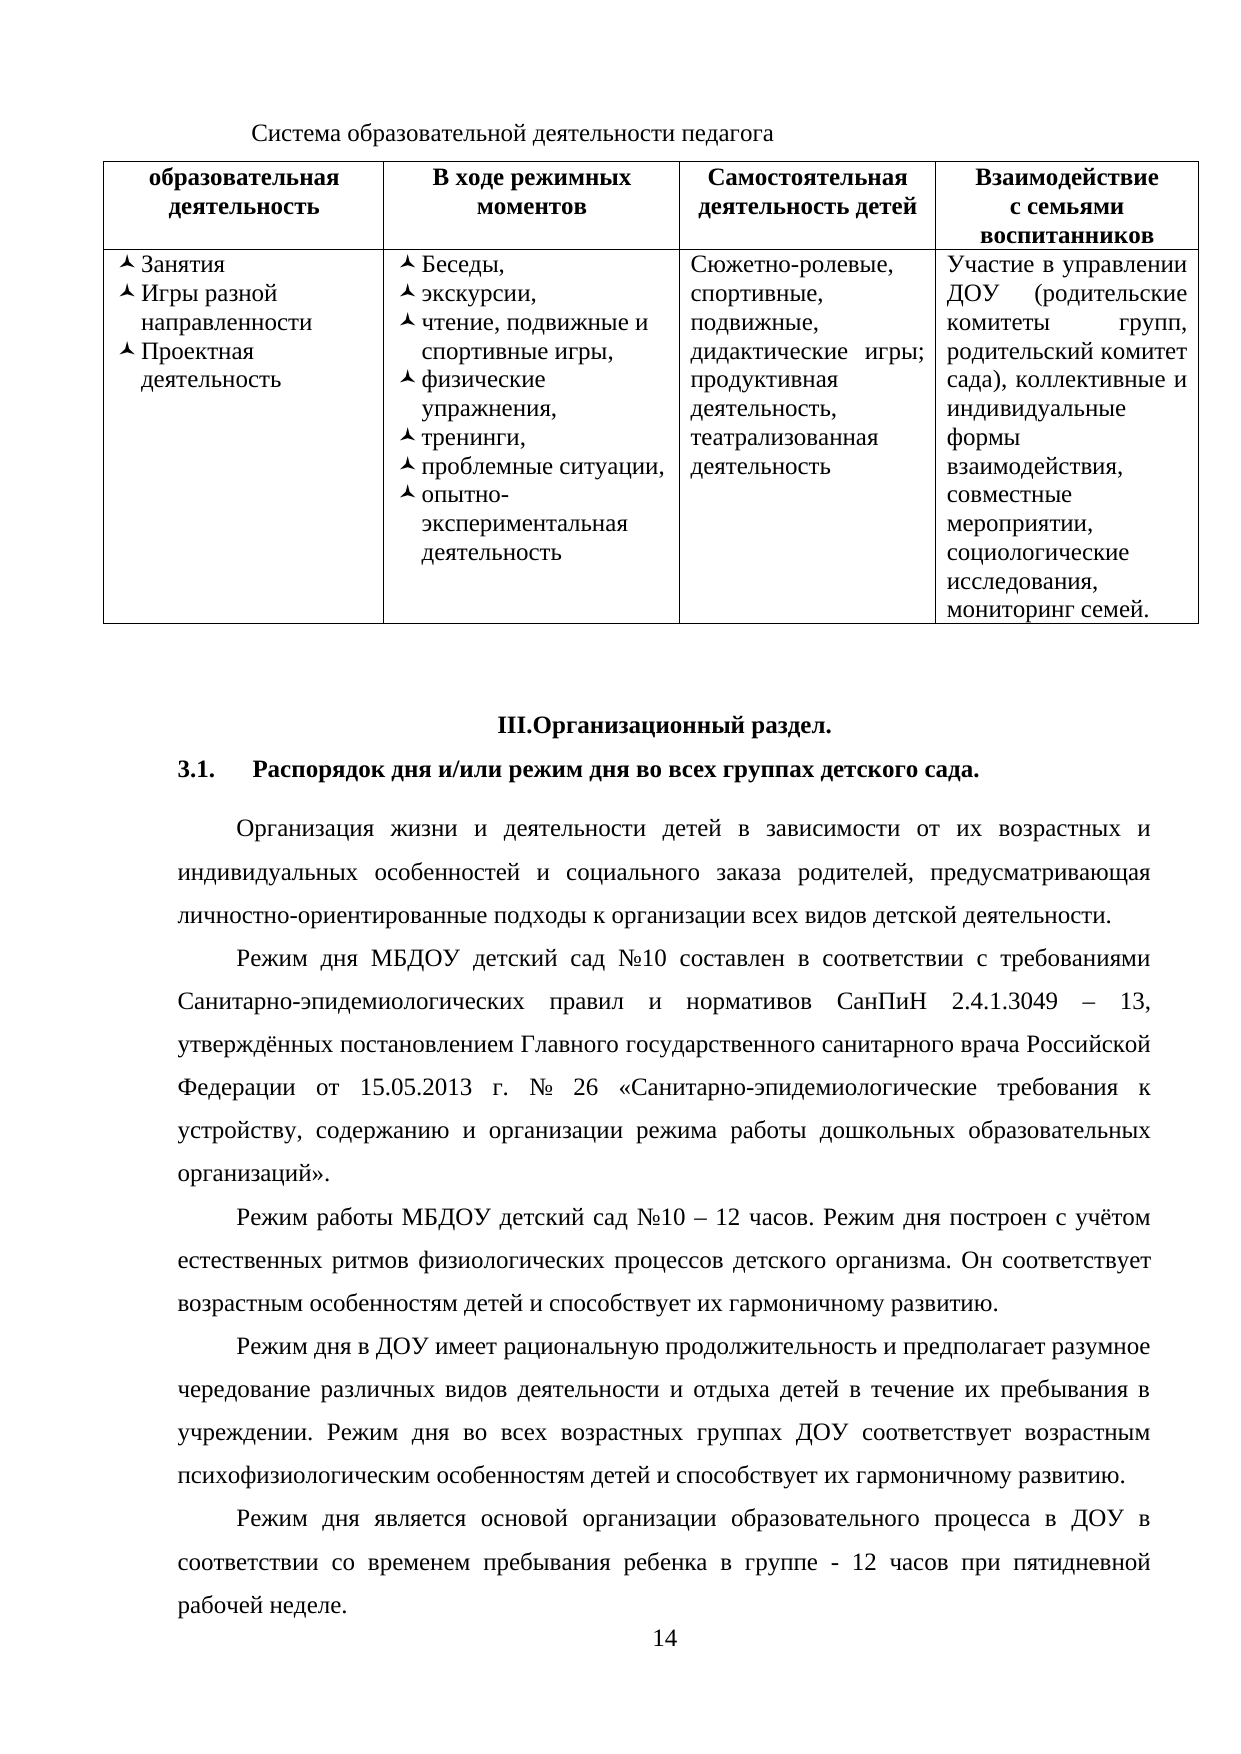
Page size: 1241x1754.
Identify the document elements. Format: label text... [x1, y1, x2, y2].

table_header Взаимодействие с семьями воспитанников [936, 162, 1198, 248]
text Организация жизни и деятельности детей в зависимости от их возрастных и индивидуальных особенностей и социального заказа родителей, предусматривающая личностно-ориентированные подходы к организации всех видов детской деятельности. [177, 813, 1152, 928]
list Распорядок дня и/или режим дня во всех группах детского сада. [177, 754, 1152, 782]
text Режим дня МБДОУ детский сад №10 составлен в соответствии с требованиями Санитарно-эпидемиологических правил и нормативов СанПиН 2.4.1.3049 – 13, утверждённых постановлением Главного государственного санитарного врача Российской Федерации от 15.05.2013 г. № 26 «Санитарно-эпидемиологические требования к устройству, содержанию и организации режима работы дошкольных образовательных организаций». [177, 943, 1152, 1187]
table_cell Участие в управлении ДОУ (родительские комитеты групп, родительский комитет сада), коллективные и индивидуальные формы взаимодействия, совместные мероприятии, социологические исследования, мониторинг семей. [936, 250, 1198, 623]
table_cell Занятия Игры разной направленности Проектная деятельность [104, 250, 383, 623]
table_cell Сюжетно-ролевые, спортивные, подвижные, дидактические игры; продуктивная деятельность, театрализованная деятельность [680, 250, 935, 623]
text Режим работы МБДОУ детский сад №10 – 12 часов. Режим дня построен с учётом естественных ритмов физиологических процессов детского организма. Он соответствует возрастным особенностям детей и способствует их гармоничному развитию. [177, 1202, 1152, 1317]
text Режим дня в ДОУ имеет рациональную продолжительность и предполагает разумное чередование различных видов деятельности и отдыха детей в течение их пребывания в учреждении. Режим дня во всех возрастных группах ДОУ соответствует возрастным психофизиологическим особенностям детей и способствует их гармоничному развитию. [177, 1331, 1152, 1489]
table_header образовательная деятельность [104, 162, 383, 248]
text Система образовательной деятельности педагога [177, 118, 1152, 147]
table_header В ходе режимных моментов [384, 162, 679, 248]
table_header Самостоятельная деятельность детей [680, 162, 935, 248]
text III.Организационный раздел. [177, 711, 1152, 739]
text Режим дня является основой организации образовательного процесса в ДОУ в соответствии со временем пребывания ребенка в группе - 12 часов при пятидневной рабочей неделе. [177, 1503, 1152, 1618]
table_cell Беседы, экскурсии, чтение, подвижные и спортивные игры, физические упражнения, тренинги, проблемные ситуации, опытно-экспериментальная деятельность [384, 250, 679, 623]
